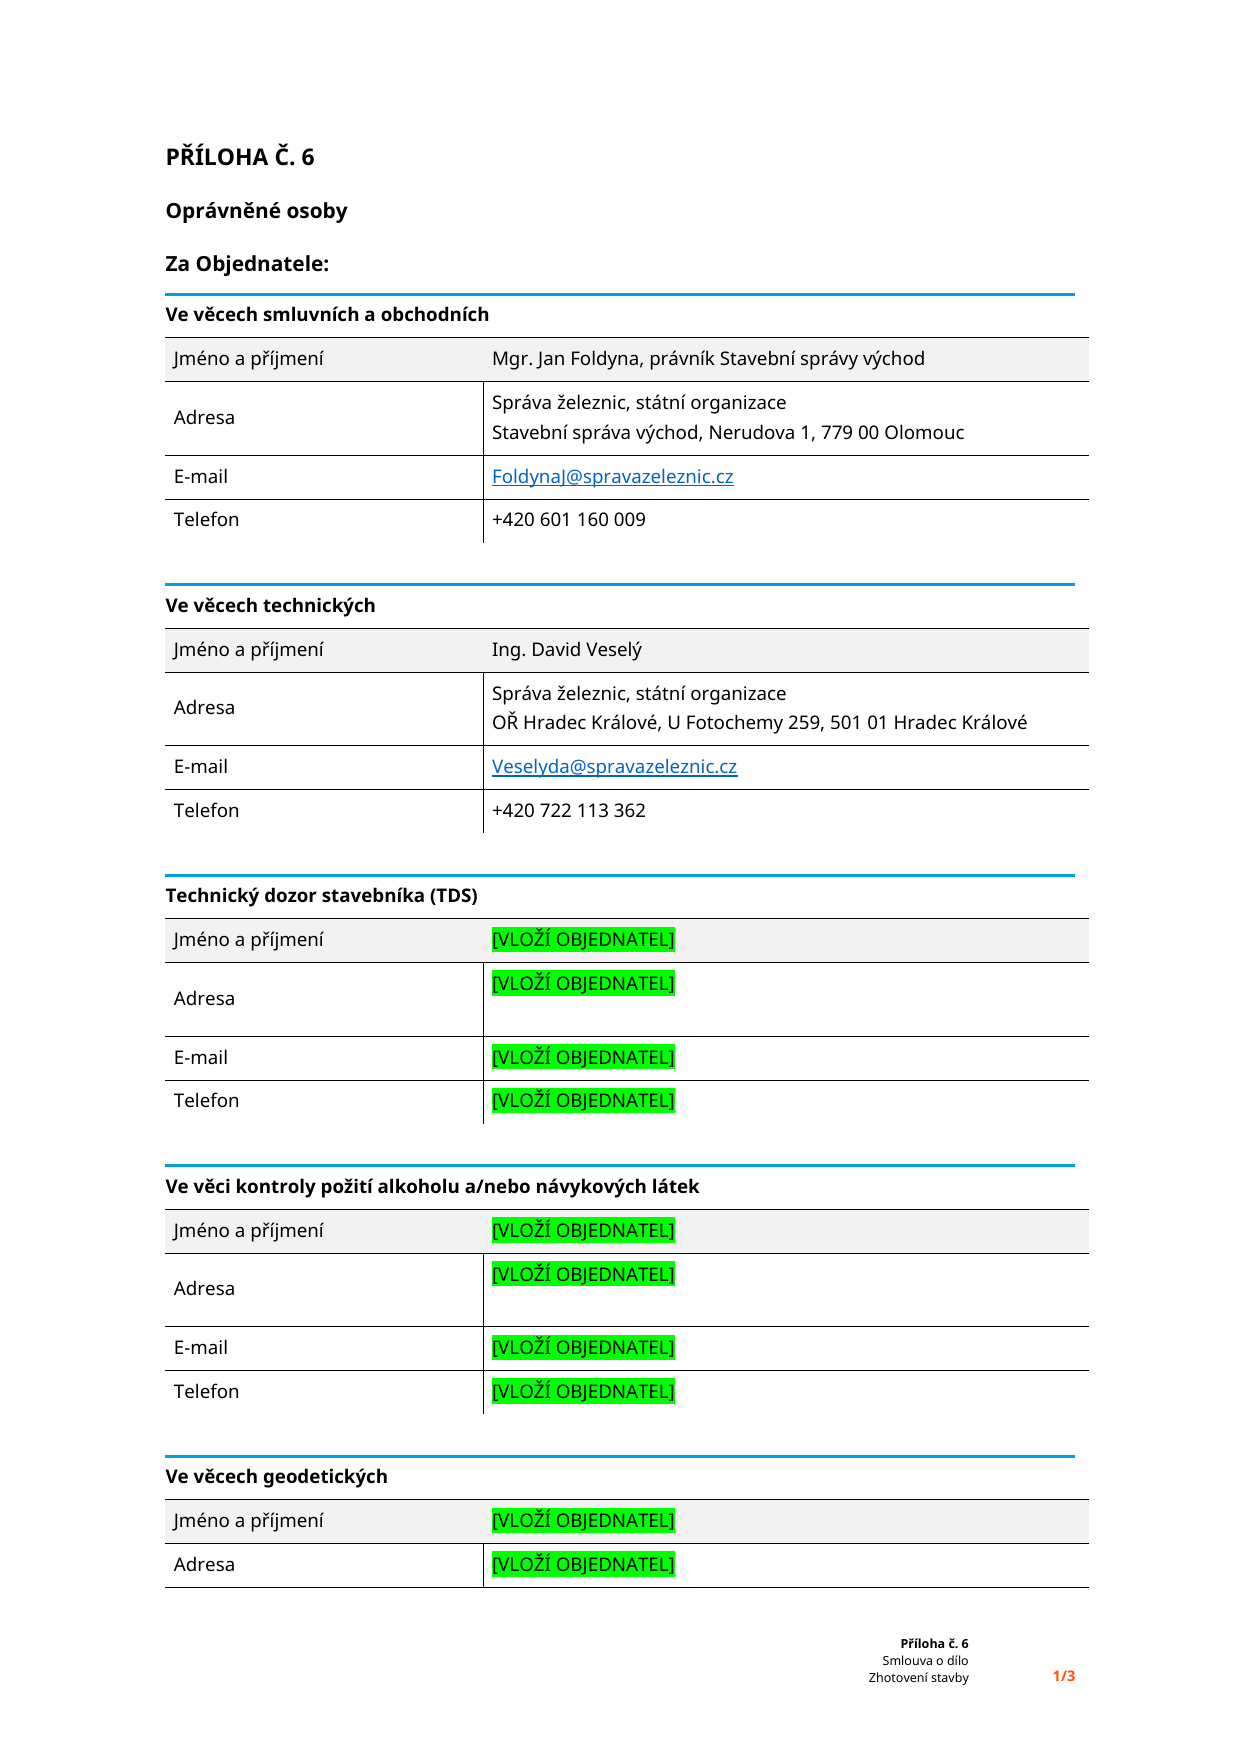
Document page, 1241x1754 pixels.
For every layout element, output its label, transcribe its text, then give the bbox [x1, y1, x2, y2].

table_cell Správa železnic, státní organizace OŘ Hradec Králové, U Fotochemy 259, 501 01 Hradec Králové [484, 673, 1089, 745]
table_cell [VLOŽÍ OBJEDNATEL] [484, 963, 1089, 1036]
table_cell +420 722 113 362 [484, 790, 1089, 833]
table_header Jméno a příjmení [165, 338, 484, 381]
table_cell [VLOŽÍ OBJEDNATEL] [484, 1371, 1089, 1414]
table_cell E-mail [165, 1037, 483, 1079]
table_cell Adresa [165, 673, 483, 745]
table_header Ing. David Veselý [484, 629, 1089, 672]
table_cell Telefon [165, 1081, 483, 1123]
table_cell [VLOŽÍ OBJEDNATEL] [484, 1544, 1089, 1587]
text Ve věcech geodetických [165, 1458, 1075, 1489]
text Oprávněné osoby [165, 197, 1075, 225]
table_cell Správa železnic, státní organizace Stavební správa východ, Nerudova 1, 779 00 Olomouc [484, 382, 1089, 455]
text Za Objednatele: [165, 249, 1075, 277]
table_cell [VLOŽÍ OBJEDNATEL] [484, 1327, 1089, 1370]
table_cell Telefon [165, 1371, 483, 1414]
text Technický dozor stavebníka (TDS) [165, 877, 1075, 908]
text Ve věci kontroly požití alkoholu a/nebo návykových látek [165, 1167, 1075, 1199]
table_header Mgr. Jan Foldyna, právník Stavební správy východ [484, 338, 1089, 381]
table_cell Telefon [165, 500, 483, 542]
table_header [VLOŽÍ OBJEDNATEL] [484, 1500, 1089, 1543]
table_cell +420 601 160 009 [484, 500, 1089, 542]
table_cell Telefon [165, 790, 483, 833]
table_cell Adresa [165, 1254, 483, 1326]
text Ve věcech smluvních a obchodních [165, 296, 1075, 327]
table_header Jméno a příjmení [165, 919, 484, 962]
table_header [VLOŽÍ OBJEDNATEL] [484, 1210, 1089, 1253]
table_cell Adresa [165, 382, 483, 455]
table_header Jméno a příjmení [165, 1210, 484, 1253]
table_cell FoldynaJ@spravazeleznic.cz [484, 456, 1089, 498]
table_cell Veselyda@spravazeleznic.cz [484, 746, 1089, 789]
table_header Jméno a příjmení [165, 629, 484, 672]
table_cell Adresa [165, 963, 483, 1036]
table_cell [VLOŽÍ OBJEDNATEL] [484, 1081, 1089, 1123]
table_cell E-mail [165, 1327, 483, 1370]
text Ve věcech technických [165, 586, 1075, 618]
table_cell [VLOŽÍ OBJEDNATEL] [484, 1254, 1089, 1326]
table_cell E-mail [165, 456, 483, 498]
table_cell [VLOŽÍ OBJEDNATEL] [484, 1037, 1089, 1079]
table_cell Adresa [165, 1544, 483, 1587]
text Příloha č. 6 [165, 141, 1075, 173]
table_cell E-mail [165, 746, 483, 789]
table_header Jméno a příjmení [165, 1500, 484, 1543]
table_header [VLOŽÍ OBJEDNATEL] [484, 919, 1089, 962]
